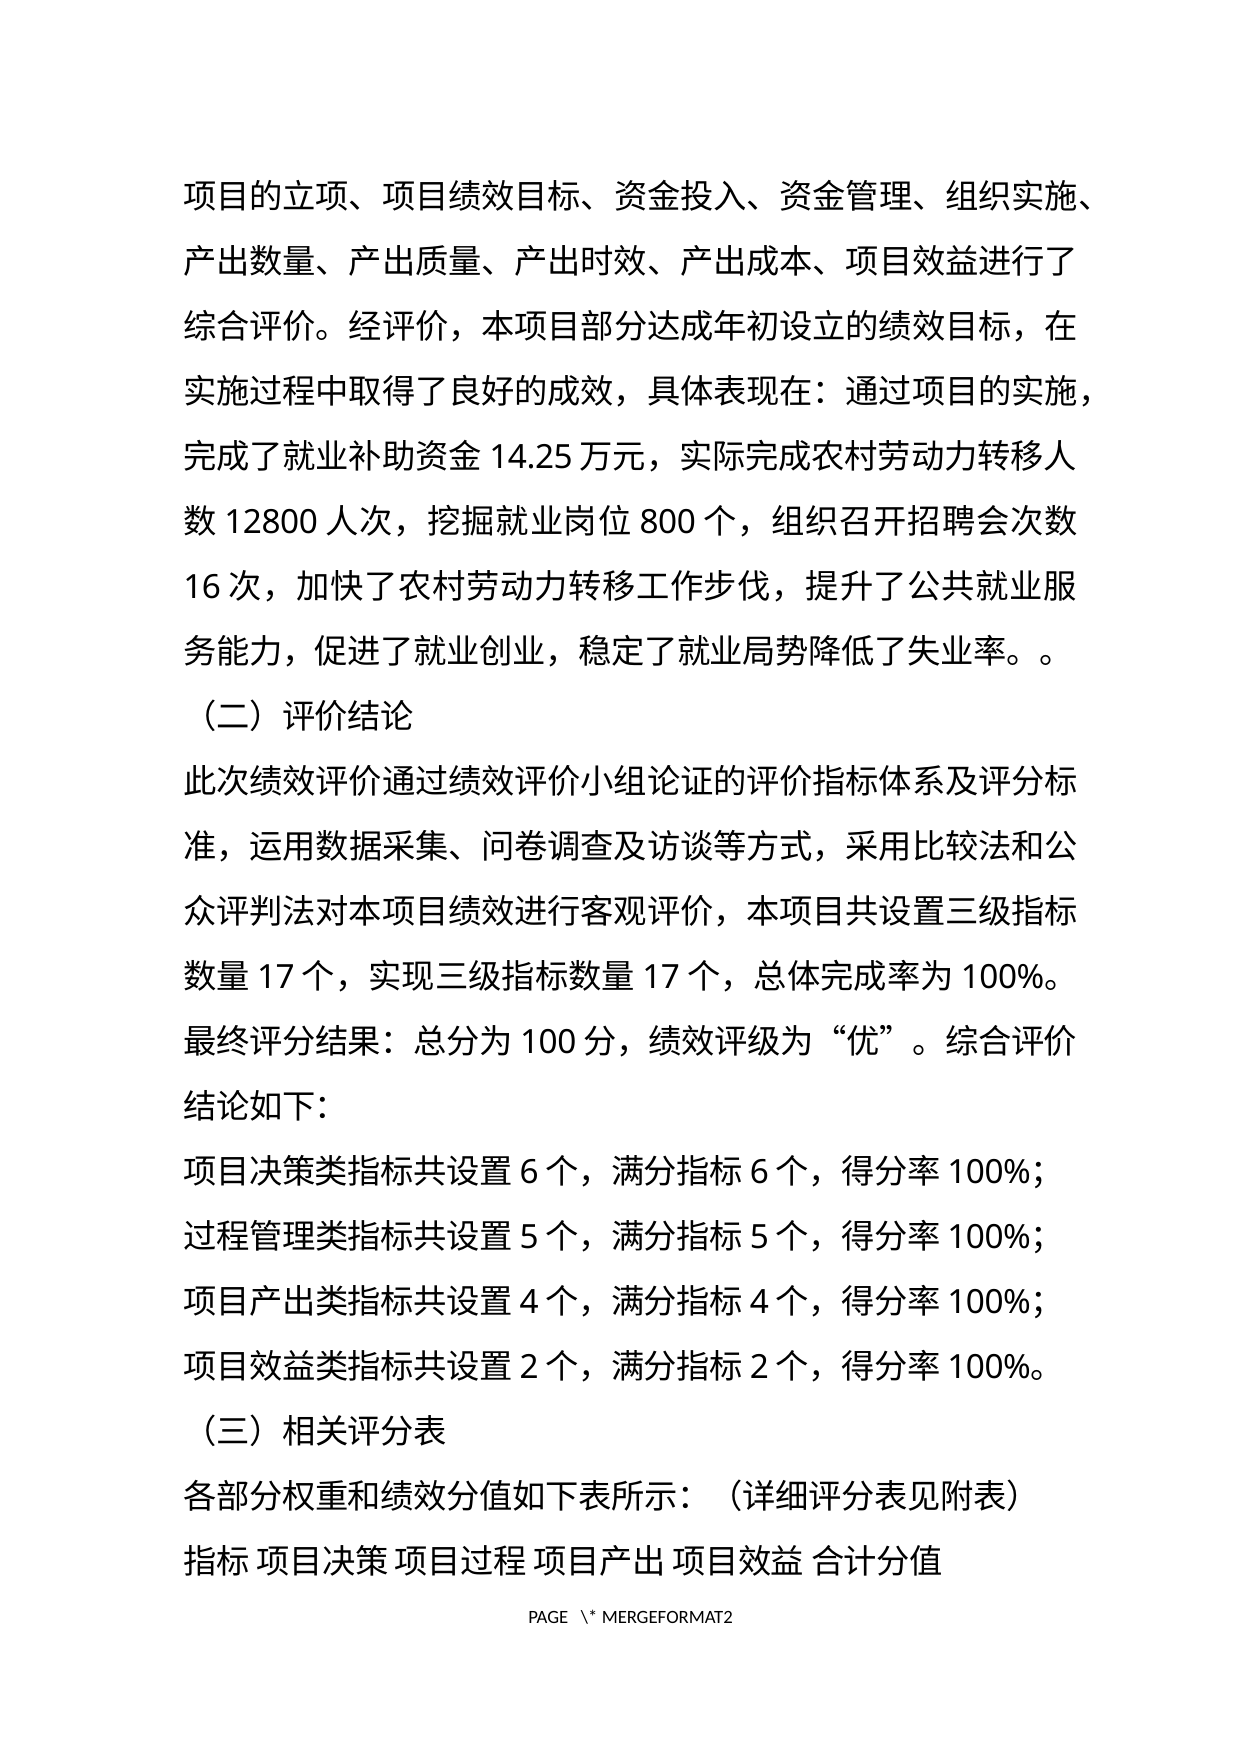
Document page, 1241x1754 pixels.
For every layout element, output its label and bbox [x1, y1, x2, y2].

text [183, 162, 1078, 1592]
